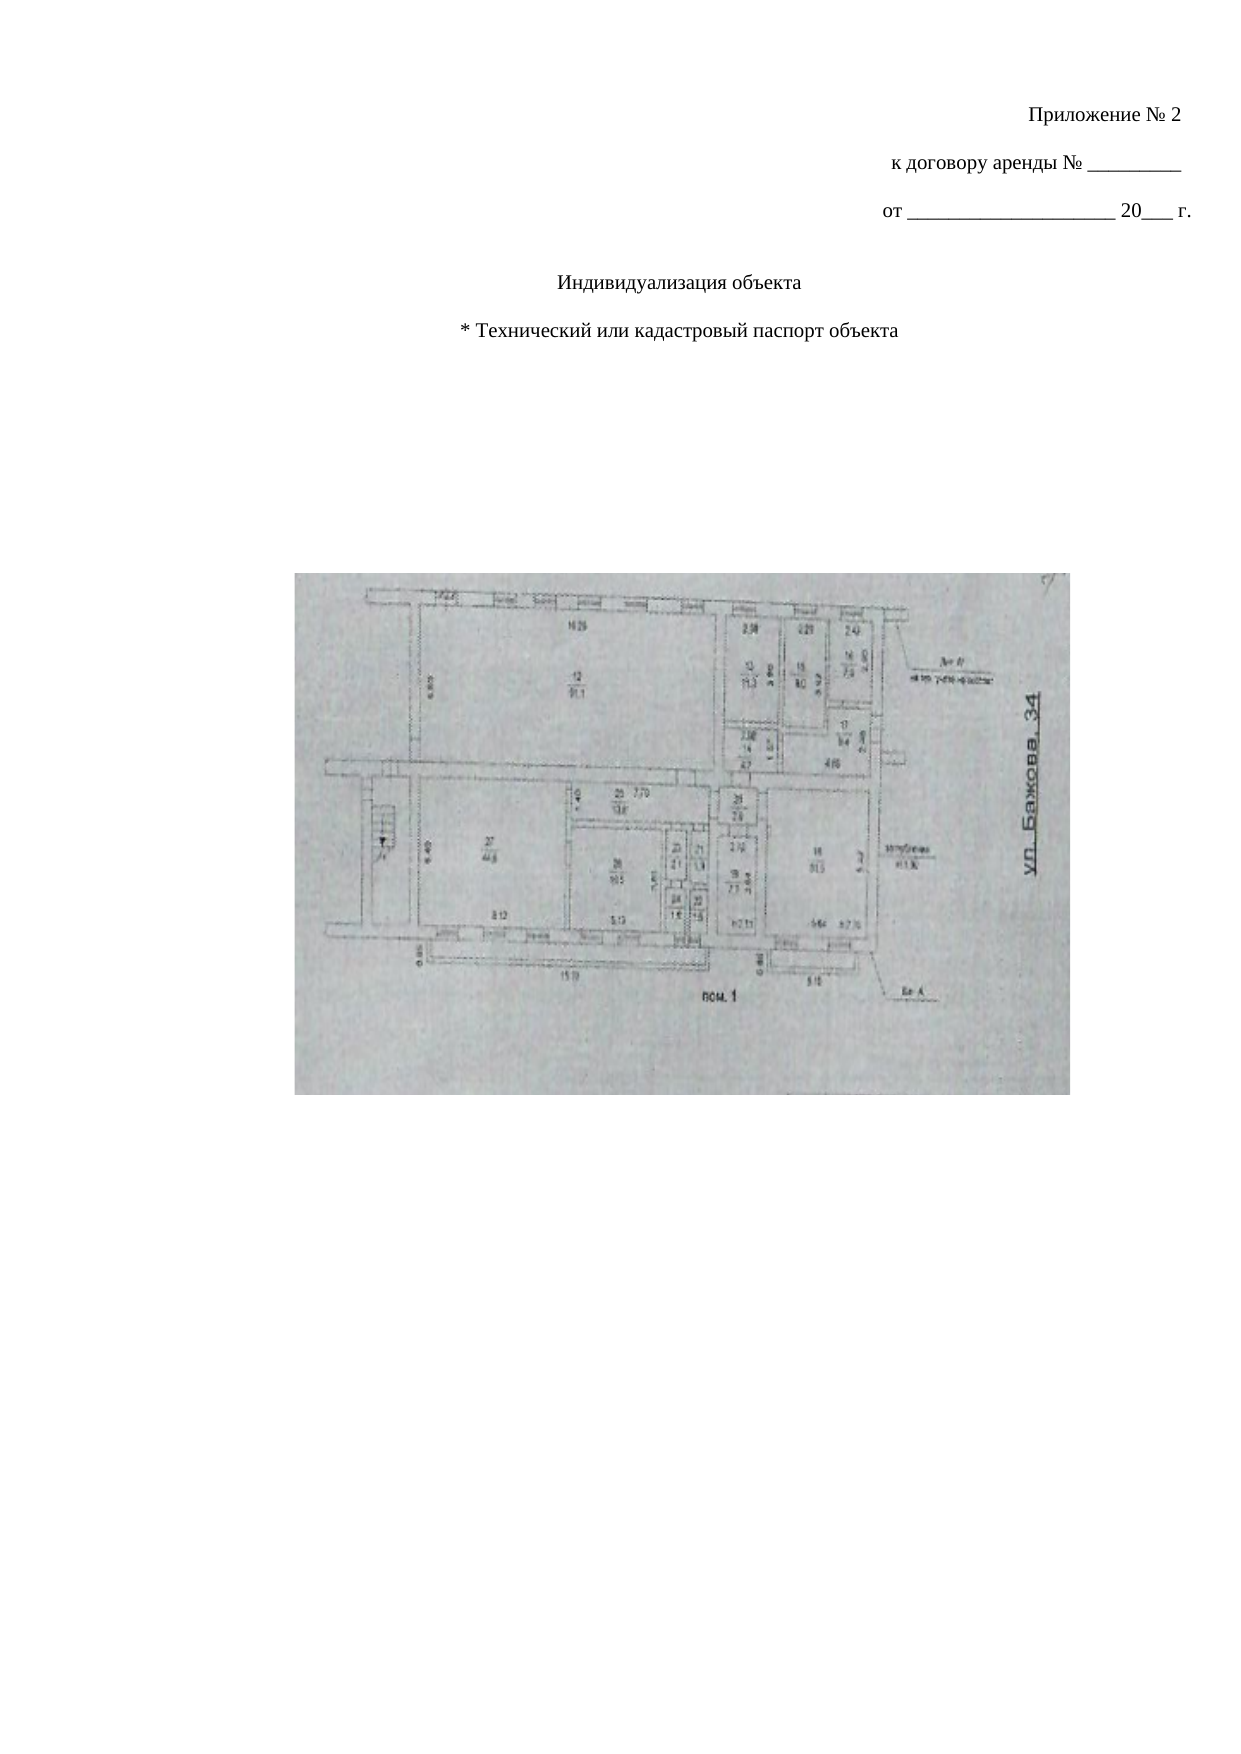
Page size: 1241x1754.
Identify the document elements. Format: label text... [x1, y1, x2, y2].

text к договору аренды № _________ [177, 150, 1181, 174]
text Приложение № 2 [177, 102, 1181, 126]
text от ____________________ 20___ г. [177, 198, 1192, 222]
text Индивидуализация объекта [177, 270, 1181, 294]
picture [294, 573, 1071, 1095]
text * Технический или кадастровый паспорт объекта [177, 318, 1181, 342]
